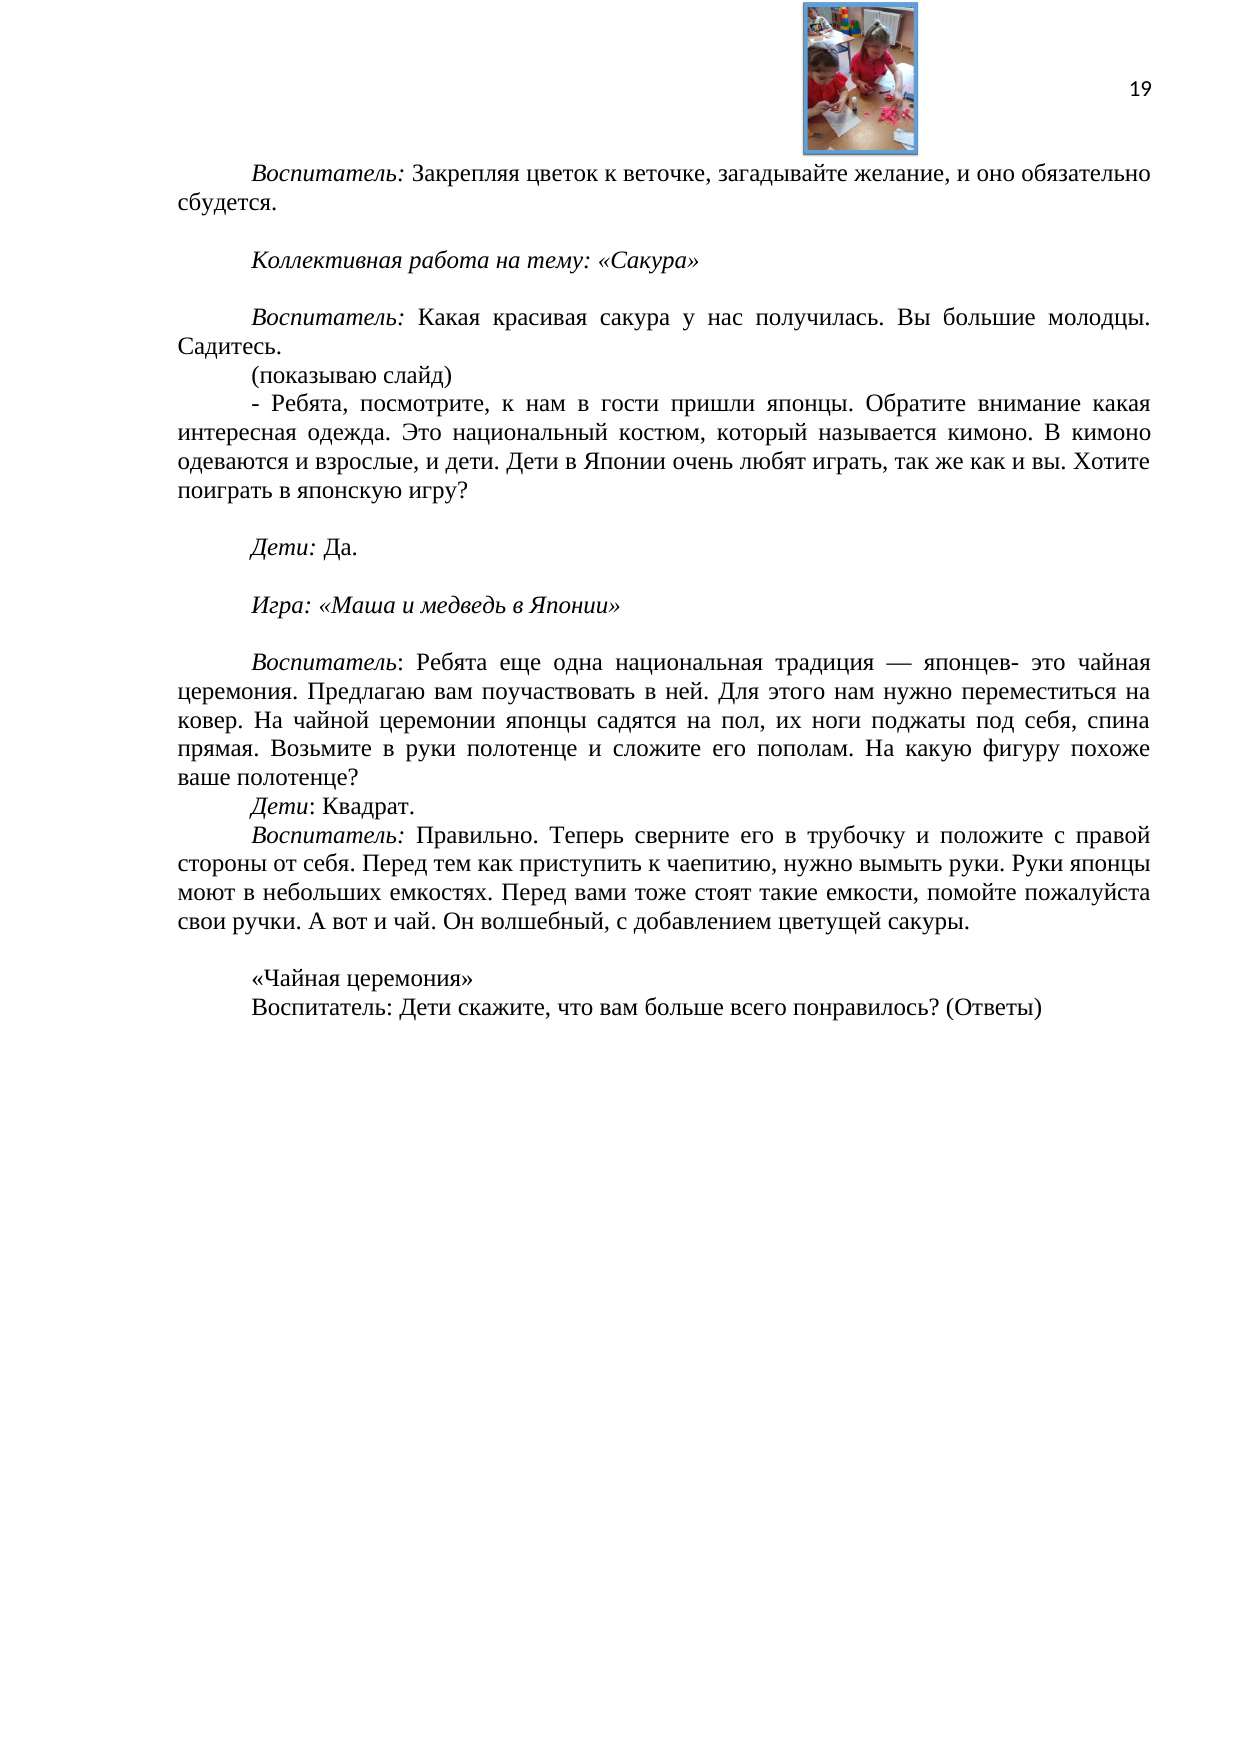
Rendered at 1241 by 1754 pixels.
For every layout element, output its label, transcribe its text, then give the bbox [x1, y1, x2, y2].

text Коллективная работа на тему: «Сакура» [177, 245, 1152, 273]
picture [799, 0, 918, 157]
text Дети: Квадрат. [177, 791, 1152, 820]
text Воспитатель: Правильно. Теперь сверните его в трубочку и положите с правой стороны от себя. Перед тем как приступить к чаепитию, нужно вымыть руки. Руки японцы моют в небольших емкостях. Перед вами тоже стоят такие емкости, помойте пожалуйста свои ручки. А вот и чай. Он волшебный, с добавлением цветущей сакуры. [177, 820, 1152, 935]
text Игра: «Маша и медведь в Японии» [177, 590, 1152, 618]
text Воспитатель: Дети скажите, что вам больше всего понравилось? (Ответы) [177, 992, 1152, 1021]
text - Ребята, посмотрите, к нам в гости пришли японцы. Обратите внимание какая интересная одежда. Это национальный костюм, который называется кимоно. В кимоно одеваются и взрослые, и дети. Дети в Японии очень любят играть, так же как и вы. Хотите поиграть в японскую игру? [177, 388, 1152, 503]
text «Чайная церемония» [177, 963, 1152, 992]
text (показываю слайд) [177, 360, 1152, 388]
text Воспитатель: Какая красивая сакура у нас получилась. Вы большие молодцы. Садитесь. [177, 302, 1152, 360]
text Дети: Да. [177, 532, 1152, 561]
text Воспитатель: Закрепляя цветок к веточке, загадывайте желание, и оно обязательно сбудется. [177, 158, 1152, 216]
text Воспитатель: Ребята еще одна национальная традиция — японцев- это чайная церемония. Предлагаю вам поучаствовать в ней. Для этого нам нужно переместиться на ковер. На чайной церемонии японцы садятся на пол, их ноги поджаты под себя, спина прямая. Возьмите в руки полотенце и сложите его пополам. На какую фигуру похоже ваше полотенце? [177, 647, 1152, 791]
